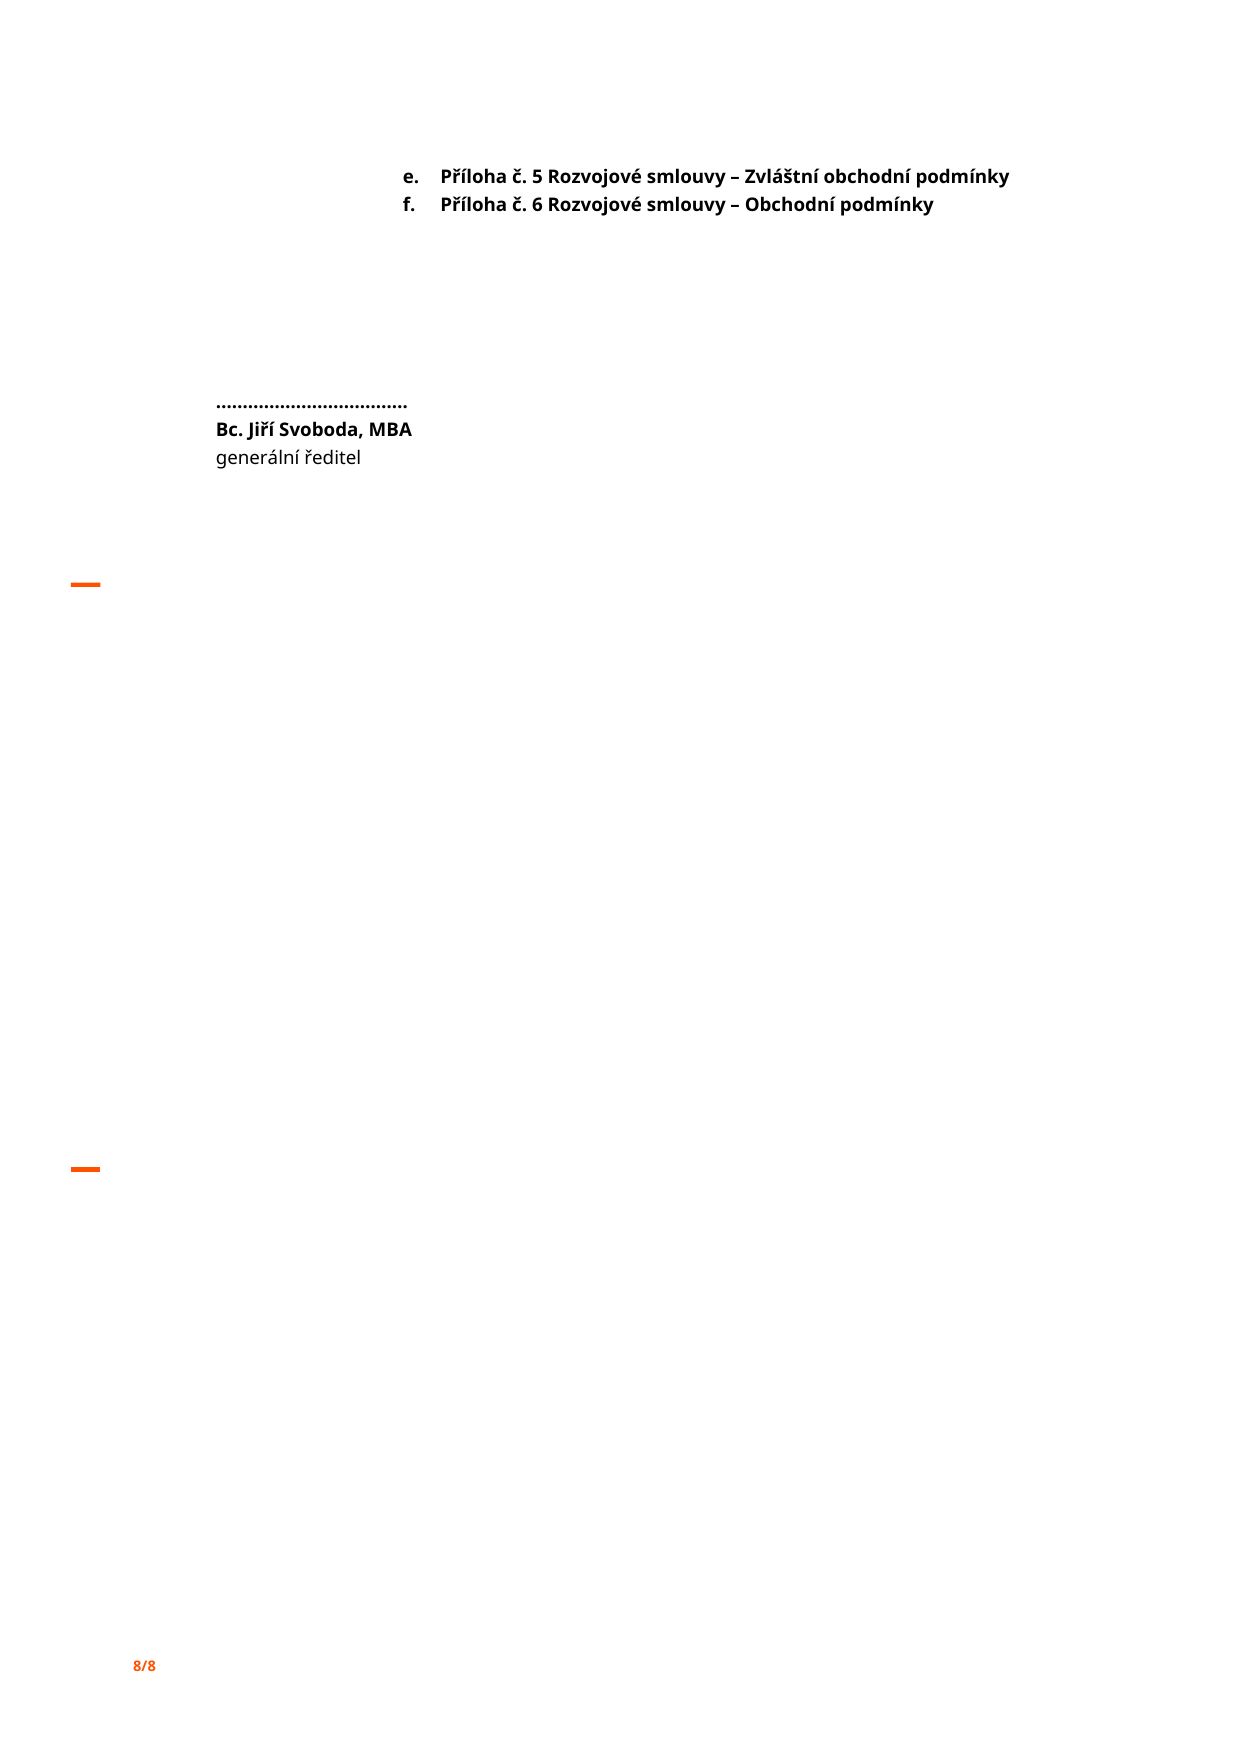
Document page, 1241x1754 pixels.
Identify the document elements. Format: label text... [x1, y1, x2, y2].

list Příloha č. 5 Rozvojové smlouvy – Zvláštní obchodní podmínky [403, 164, 1122, 189]
text ……………………………… [216, 388, 1122, 413]
text Bc. Jiří Svoboda, MBA [216, 416, 1122, 441]
text generální ředitel [216, 444, 1122, 469]
list Příloha č. 6 Rozvojové smlouvy – Obchodní podmínky [403, 192, 1122, 217]
